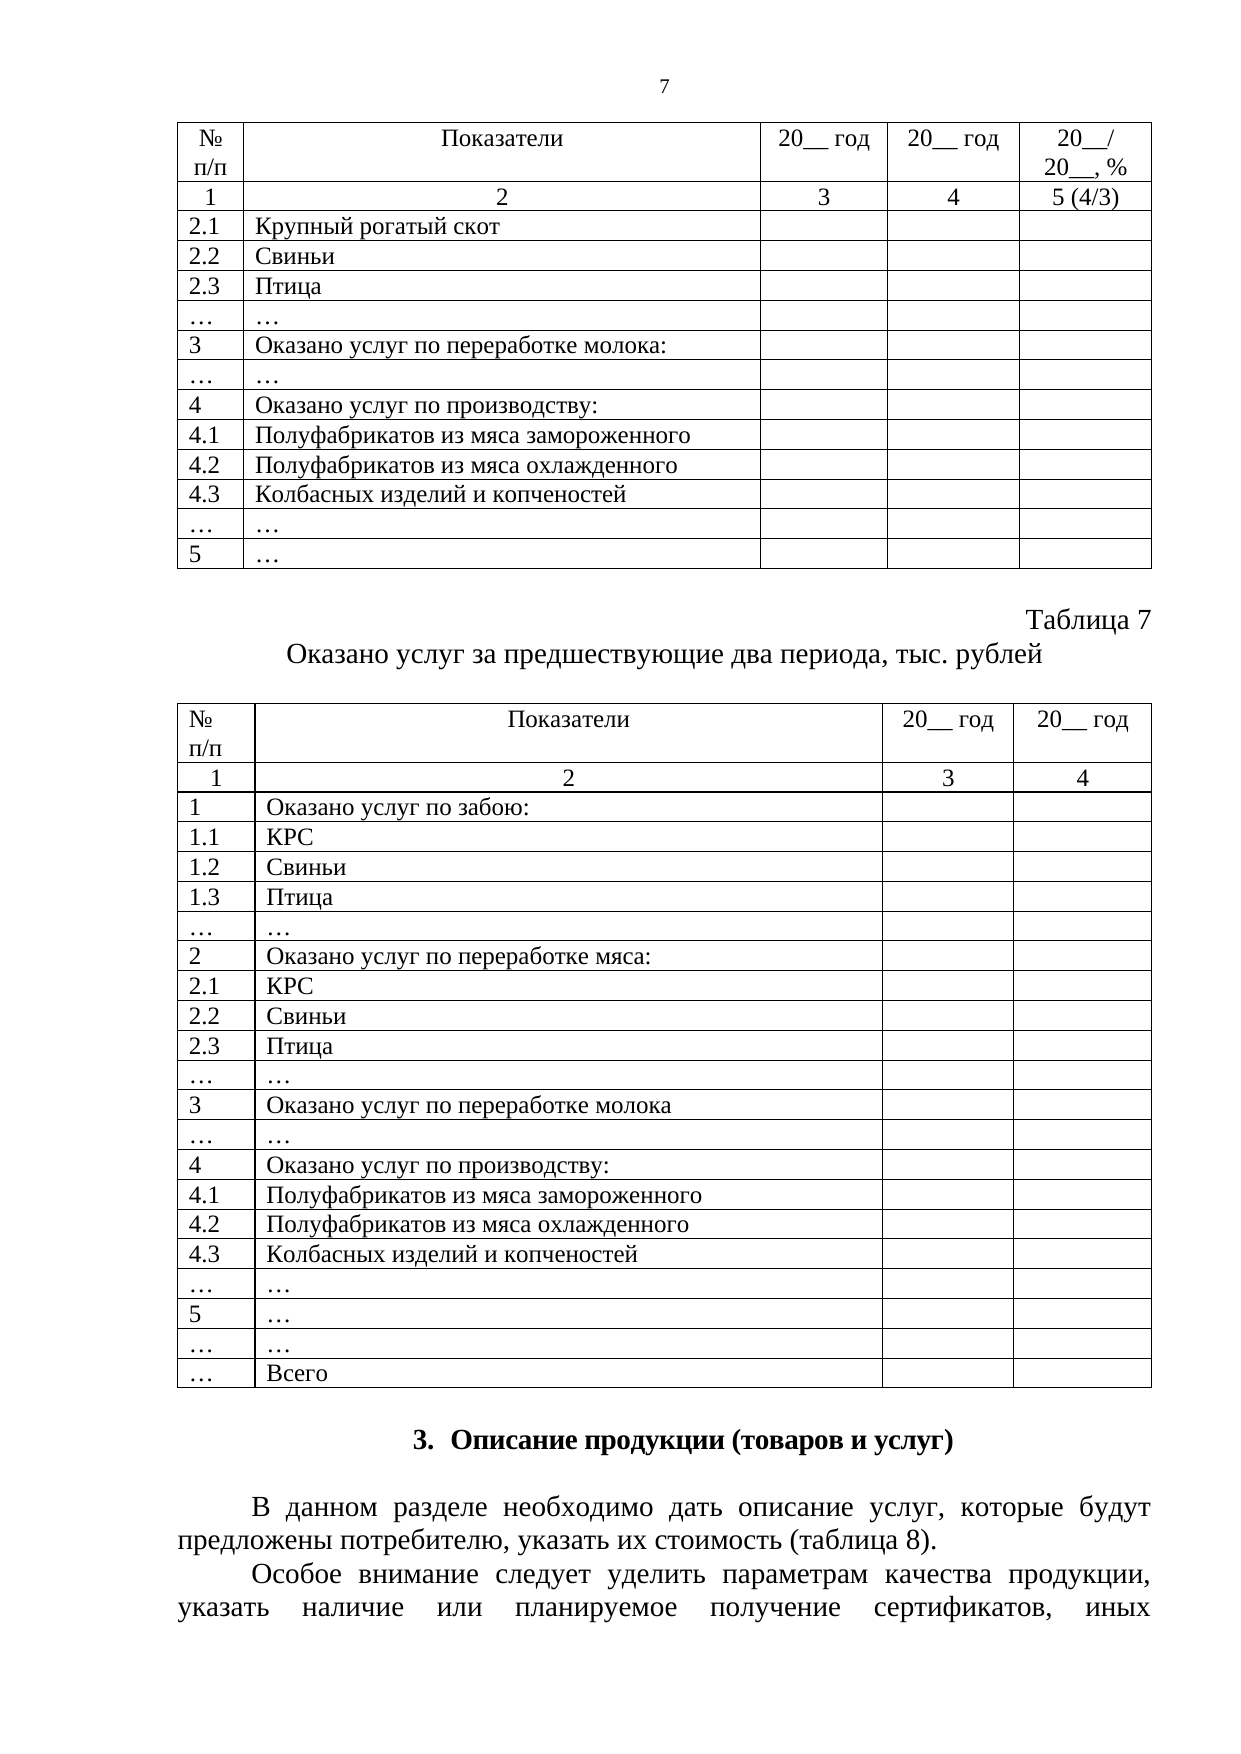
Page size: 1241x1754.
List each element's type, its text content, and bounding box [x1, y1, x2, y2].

table_cell 5 [178, 1299, 254, 1328]
table_cell [883, 882, 1013, 911]
table_cell 4.3 [178, 480, 243, 508]
table_cell [1020, 271, 1151, 300]
table_cell … [178, 301, 243, 329]
table_cell [888, 241, 1019, 270]
table_cell [1014, 1239, 1151, 1268]
table_cell 4.3 [178, 1239, 254, 1268]
table_cell 3 [178, 331, 243, 359]
table_cell 4.2 [178, 1210, 254, 1238]
table_cell 1.2 [178, 852, 254, 881]
table_cell Оказано услуг по переработке молока: [244, 331, 760, 359]
table_cell [761, 211, 887, 240]
table_cell [1020, 301, 1151, 329]
table_cell [1014, 882, 1151, 911]
table_cell Колбасных изделий и копченостей [256, 1239, 882, 1268]
table_cell 2.2 [178, 241, 243, 270]
table_cell 3 [883, 763, 1013, 791]
table_cell … [178, 1329, 254, 1357]
table_cell Колбасных изделий и копченостей [244, 480, 760, 508]
table_cell 2 [178, 941, 254, 970]
table_cell … [244, 539, 760, 568]
table_cell 5 [178, 539, 243, 568]
table_cell [888, 539, 1019, 568]
table_header 20__ год [883, 704, 1013, 762]
table_cell [883, 941, 1013, 970]
table_cell … [178, 1359, 254, 1387]
table_cell Оказано услуг по переработке молока [256, 1090, 882, 1119]
table_cell Всего [256, 1359, 882, 1387]
table_cell [888, 480, 1019, 508]
table_cell [1014, 1001, 1151, 1030]
table_cell [888, 360, 1019, 389]
table_cell [888, 301, 1019, 329]
table_cell 1 [178, 763, 254, 791]
table_cell [1014, 852, 1151, 881]
table_cell [888, 420, 1019, 449]
table_cell [888, 271, 1019, 300]
table_cell 4.2 [178, 450, 243, 478]
table_cell Оказано услуг по забою: [256, 793, 882, 821]
table_cell [1014, 912, 1151, 940]
table_header № п/п [178, 704, 254, 762]
table_cell [761, 241, 887, 270]
table_cell [883, 912, 1013, 940]
table_cell [1014, 793, 1151, 821]
table_cell [1014, 1180, 1151, 1208]
table_cell [1020, 360, 1151, 389]
table_cell … [256, 912, 882, 940]
table_cell [761, 539, 887, 568]
table_cell [883, 1329, 1013, 1357]
table_cell … [244, 301, 760, 329]
table_cell 4.1 [178, 420, 243, 449]
table_cell … [178, 1061, 254, 1089]
table_cell 2.2 [178, 1001, 254, 1030]
table_cell [1014, 1359, 1151, 1387]
table_cell … [244, 360, 760, 389]
table_cell Оказано услуг по переработке мяса: [256, 941, 882, 970]
table_cell 2.1 [178, 971, 254, 1000]
table_cell Полуфабрикатов из мяса замороженного [256, 1180, 882, 1208]
table_cell [1020, 509, 1151, 538]
table_cell Свиньи [256, 1001, 882, 1030]
table_cell … [256, 1329, 882, 1357]
table_cell Птица [256, 882, 882, 911]
table_cell [883, 1269, 1013, 1298]
table_cell [883, 1031, 1013, 1059]
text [177, 1556, 1152, 1623]
table_cell [761, 271, 887, 300]
text В данном разделе необходимо дать описание услуг, которые будут предложены потребителю, указать их стоимость (таблица 8). [177, 1489, 1152, 1556]
table_cell [1020, 480, 1151, 508]
table_cell 1.3 [178, 882, 254, 911]
table_cell Оказано услуг по производству: [244, 390, 760, 419]
table_cell 5 (4/3) [1020, 182, 1151, 210]
table_cell [1014, 1120, 1151, 1149]
table_cell [1014, 1299, 1151, 1328]
table_cell Полуфабрикатов из мяса охлажденного [256, 1210, 882, 1238]
table_cell … [256, 1269, 882, 1298]
table_cell [761, 420, 887, 449]
table_cell [888, 211, 1019, 240]
list Описание продукции (товаров и услуг) [215, 1422, 1152, 1455]
table_cell … [244, 509, 760, 538]
table_cell [761, 301, 887, 329]
table_cell [1020, 420, 1151, 449]
table_cell Птица [256, 1031, 882, 1059]
table_cell КРС [256, 971, 882, 1000]
table_cell [883, 1061, 1013, 1089]
table_cell [888, 509, 1019, 538]
table_cell 2.3 [178, 271, 243, 300]
table_cell 4 [888, 182, 1019, 210]
table_cell 1.1 [178, 822, 254, 851]
table_cell [1020, 241, 1151, 270]
table_header 20__ год [1014, 704, 1151, 762]
table_cell [1014, 1269, 1151, 1298]
table_cell [883, 1210, 1013, 1238]
table_cell … [178, 1120, 254, 1149]
table_cell [883, 1299, 1013, 1328]
table_cell КРС [256, 822, 882, 851]
table_cell … [256, 1299, 882, 1328]
table_cell [761, 390, 887, 419]
table_cell [1014, 1061, 1151, 1089]
table_cell 4.1 [178, 1180, 254, 1208]
table_cell 2 [256, 763, 882, 791]
table_cell [1014, 1329, 1151, 1357]
table_cell [761, 450, 887, 478]
table_cell [883, 1090, 1013, 1119]
table_cell [883, 971, 1013, 1000]
table_cell [1020, 211, 1151, 240]
table_cell [1014, 1031, 1151, 1059]
table_cell 2 [244, 182, 760, 210]
table_cell Оказано услуг по производству: [256, 1150, 882, 1179]
table_cell [1014, 822, 1151, 851]
table_cell Полуфабрикатов из мяса замороженного [244, 420, 760, 449]
table_cell [883, 1239, 1013, 1268]
table_cell 1 [178, 182, 243, 210]
table_header № п/п [178, 123, 243, 181]
table_cell … [178, 509, 243, 538]
table_cell [1014, 1150, 1151, 1179]
table_cell 2.1 [178, 211, 243, 240]
table_cell [888, 331, 1019, 359]
table_cell [761, 360, 887, 389]
table_cell Птица [244, 271, 760, 300]
table_cell … [178, 360, 243, 389]
table_cell … [178, 912, 254, 940]
table_cell [1020, 539, 1151, 568]
table_cell [888, 390, 1019, 419]
table_cell [883, 1150, 1013, 1179]
table_cell [761, 331, 887, 359]
table_cell 1 [178, 793, 254, 821]
table_cell 4 [1014, 763, 1151, 791]
table_cell [1020, 331, 1151, 359]
table_header Показатели [244, 123, 760, 181]
table_cell Свиньи [244, 241, 760, 270]
table_cell [883, 1001, 1013, 1030]
text Оказано услуг за предшествующие два периода, тыс. рублей [177, 636, 1152, 669]
table_cell [883, 822, 1013, 851]
table_cell [883, 1359, 1013, 1387]
table_cell [1014, 1210, 1151, 1238]
table_cell [1014, 971, 1151, 1000]
table_cell 2.3 [178, 1031, 254, 1059]
table_cell Полуфабрикатов из мяса охлажденного [244, 450, 760, 478]
table_cell … [178, 1269, 254, 1298]
table_cell Крупный рогатый скот [244, 211, 760, 240]
table_cell [883, 1180, 1013, 1208]
table_cell [1020, 450, 1151, 478]
table_header 20__ год [888, 123, 1019, 181]
table_cell [883, 852, 1013, 881]
table_cell [1014, 941, 1151, 970]
table_header 20__/ 20__, % [1020, 123, 1151, 181]
table_cell [883, 1120, 1013, 1149]
table_header Показатели [256, 704, 882, 762]
table_cell [1014, 1090, 1151, 1119]
table_cell 3 [178, 1090, 254, 1119]
table_cell … [256, 1061, 882, 1089]
table_cell 4 [178, 1150, 254, 1179]
table_header 20__ год [761, 123, 887, 181]
table_cell [888, 450, 1019, 478]
text Таблица 7 [177, 602, 1152, 636]
table_cell 4 [178, 390, 243, 419]
table_cell 3 [761, 182, 887, 210]
table_cell [1020, 390, 1151, 419]
table_cell [761, 509, 887, 538]
table_cell [761, 480, 887, 508]
table_cell Свиньи [256, 852, 882, 881]
table_cell [883, 793, 1013, 821]
table_cell … [256, 1120, 882, 1149]
